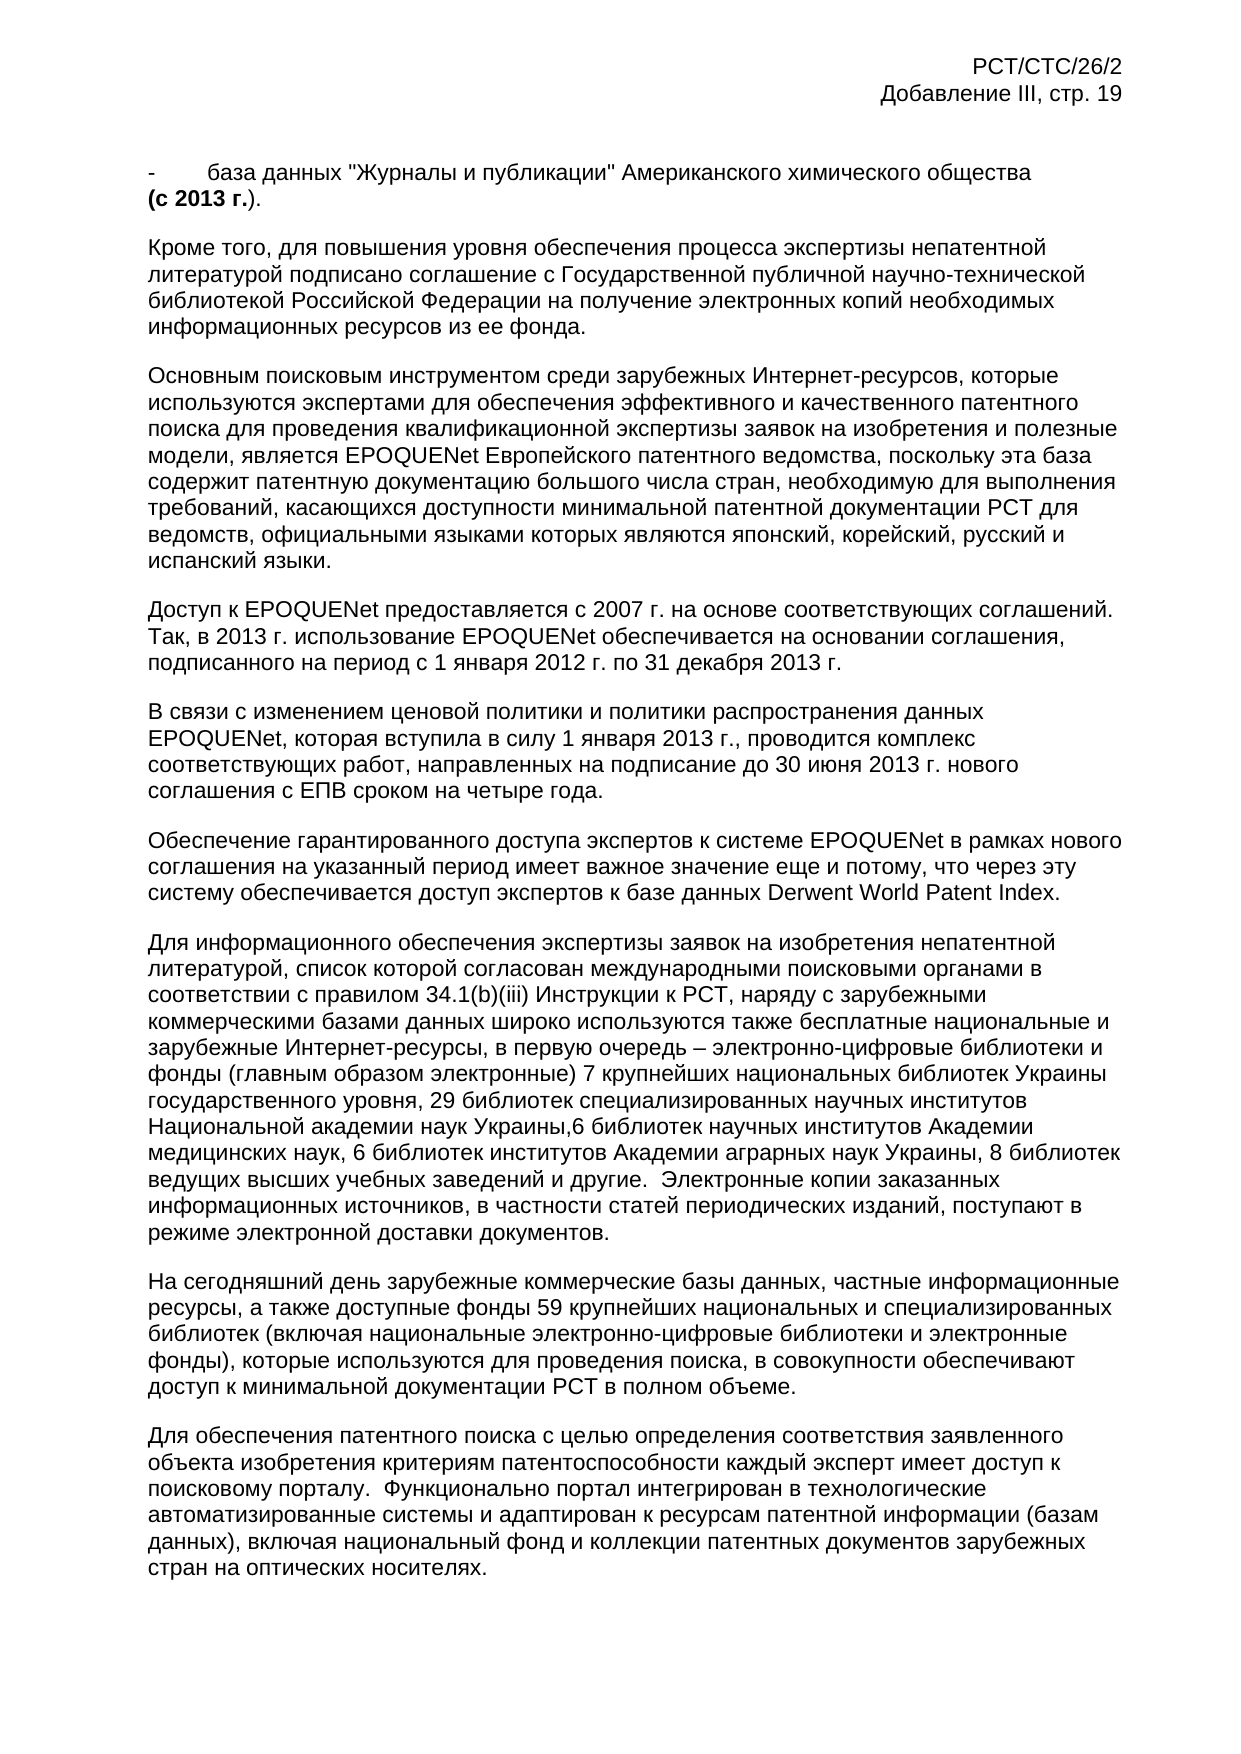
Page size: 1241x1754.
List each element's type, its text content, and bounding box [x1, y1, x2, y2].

text Кроме того, для повышения уровня обеспечения процесса экспертизы непатентной литературой подписано соглашение с Государственной публичной научно-технической библиотекой Российской Федерации на получение электронных копий необходимых информационных ресурсов из ее фонда. [148, 234, 1122, 339]
text Для информационного обеспечения экспертизы заявок на изобретения непатентной литературой, список которой согласован международными поисковыми органами в соответствии с правилом 34.1(b)(iii) Инструкции к PCT, наряду с зарубежными коммерческими базами данных широко используются также бесплатные национальные и зарубежные Интернет-ресурсы, в первую очередь – электронно-цифровые библиотеки и фонды (главным образом электронные) 7 крупнейших национальных библиотек Украины государственного уровня, 29 библиотек специализированных научных институтов Национальной академии наук Украины,6 библиотек научных институтов Академии медицинских наук, 6 библиотек институтов Академии аграрных наук Украины, 8 библиотек ведущих высших учебных заведений и другие. Электронные копии заказанных информационных источников, в частности статей периодических изданий, поступают в режиме электронной доставки документов. [148, 928, 1122, 1245]
text - база данных "Журналы и публикации" Американского химического общества (с 2013 г.). [148, 158, 1122, 211]
text Доступ к ЕРОQUENet предоставляется с 2007 г. на основе соответствующих соглашений. Так, в 2013 г. использование ЕРОQUENet обеспечивается на основании соглашения, подписанного на период с 1 января 2012 г. по 31 декабря 2013 г. [148, 596, 1122, 675]
text На сегодняшний день зарубежные коммерческие базы данных, частные информационные ресурсы, а также доступные фонды 59 крупнейших национальных и специализированных библиотек (включая национальные электронно-цифровые библиотеки и электронные фонды), которые используются для проведения поиска, в совокупности обеспечивают доступ к минимальной документации PCT в полном объеме. [148, 1268, 1122, 1399]
text Основным поисковым инструментом среди зарубежных Интернет-ресурсов, которые используются экспертами для обеспечения эффективного и качественного патентного поиска для проведения квалификационной экспертизы заявок на изобретения и полезные модели, является ЕРОQUENet Европейского патентного ведомства, поскольку эта база содержит патентную документацию большого числа стран, необходимую для выполнения требований, касающихся доступности минимальной патентной документации PCT для ведомств, официальными языками которых являются японский, корейский, русский и испанский языки. [148, 362, 1122, 573]
text Обеспечение гарантированного доступа экспертов к системе ЕРОQUENet в рамках нового соглашения на указанный период имеет важное значение еще и потому, что через эту систему обеспечивается доступ экспертов к базе данных Derwent World Patent Index. [148, 827, 1122, 906]
text Для обеспечения патентного поиска с целью определения соответствия заявленного объекта изобретения критериям патентоспособности каждый эксперт имеет доступ к поисковому порталу. Функционально портал интегрирован в технологические автоматизированные системы и адаптирован к ресурсам патентной информации (базам данных), включая национальный фонд и коллекции патентных документов зарубежных стран на оптических носителях. [148, 1422, 1122, 1581]
text В связи с изменением ценовой политики и политики распространения данных ЕРОQUENet, которая вступила в силу 1 января 2013 г., проводится комплекс соответствующих работ, направленных на подписание до 30 июня 2013 г. нового соглашения с ЕПВ сроком на четыре года. [148, 698, 1122, 804]
